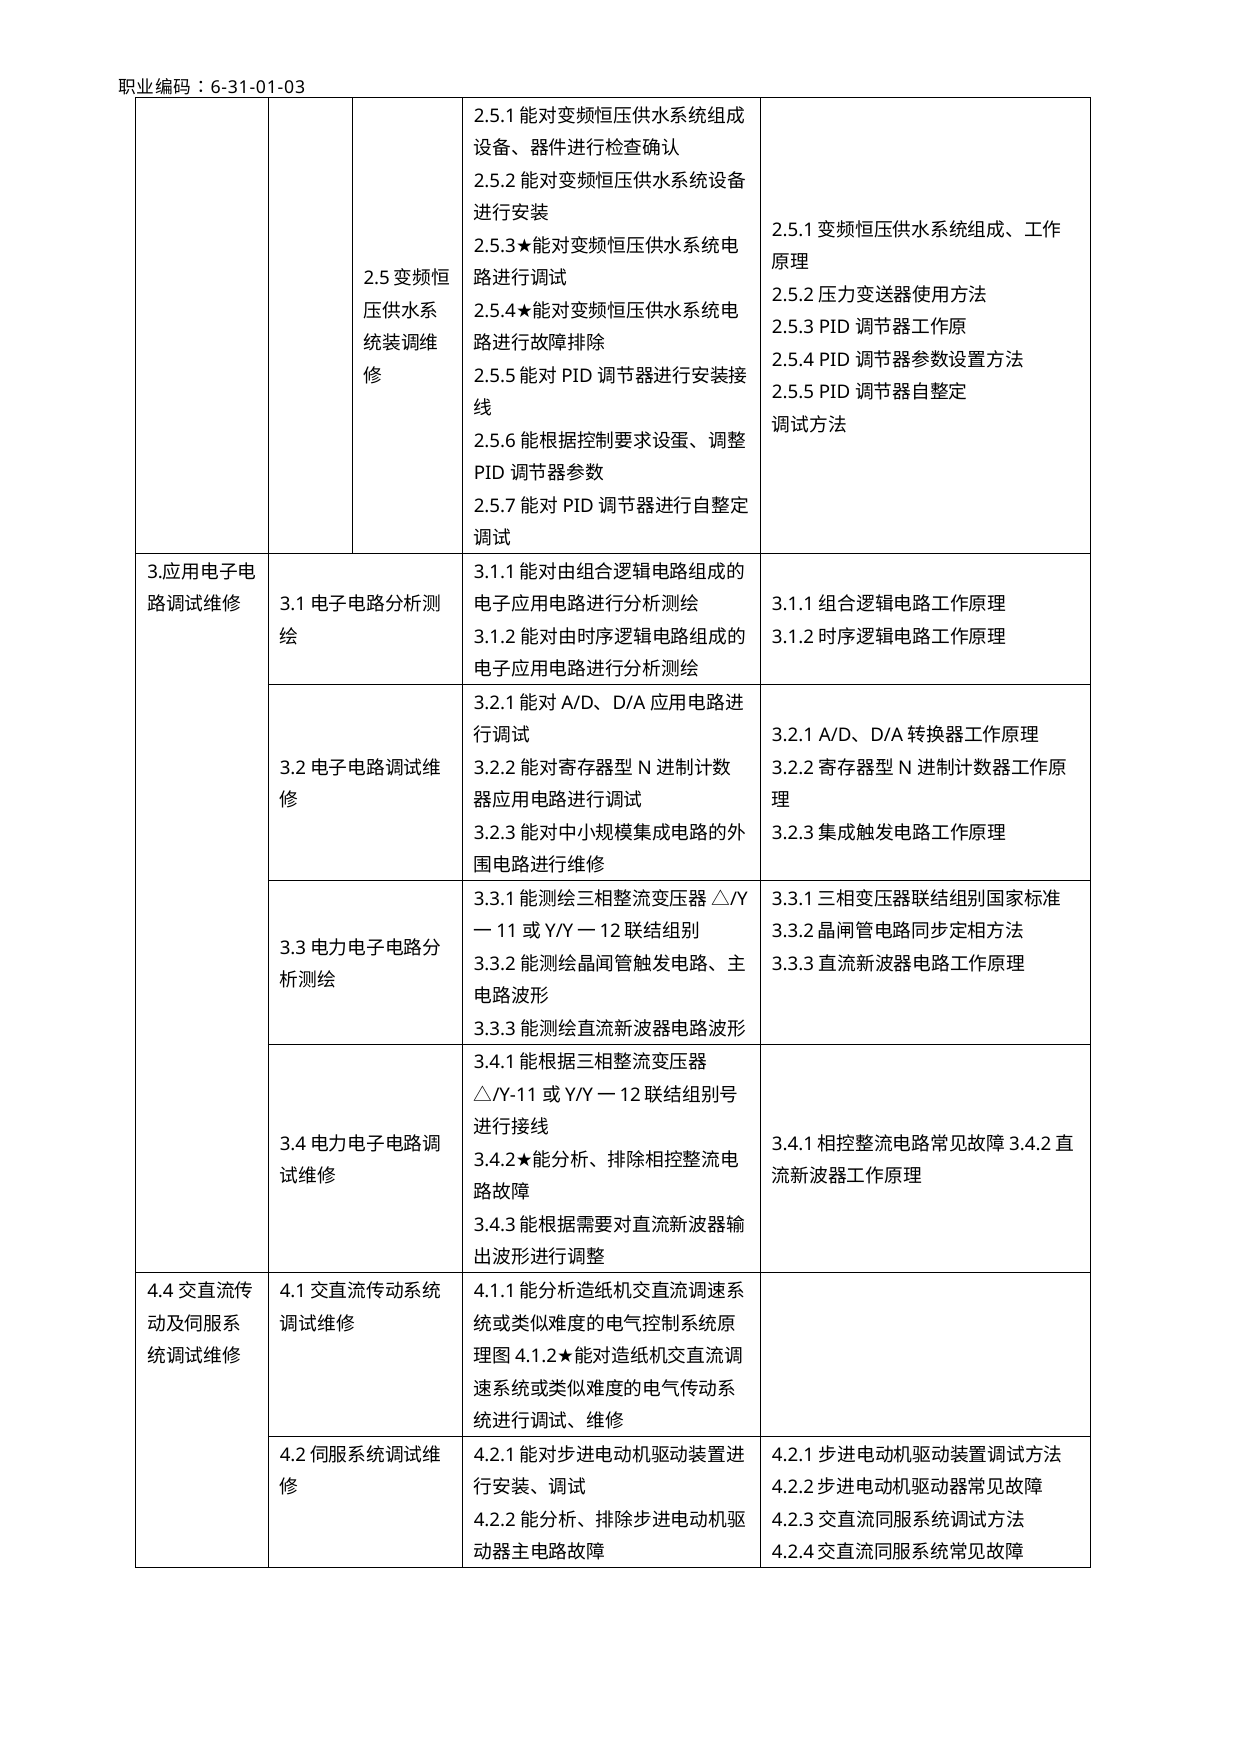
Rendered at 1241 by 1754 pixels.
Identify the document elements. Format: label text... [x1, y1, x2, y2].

table_cell 4.2伺服系统调试维修 [269, 1437, 462, 1567]
table_cell 3.3电力电子电路分析测绘 [269, 881, 462, 1043]
table_cell 3.2电子电路调试维修 [269, 685, 462, 880]
table_cell 4.1交直流传动系统调试维修 [269, 1273, 462, 1436]
table_cell 2.5.1变频恒压供水系统组成、工作原理 2.5.2 压力变送器使用方法 2.5.3 PID 调节器工作原 2.5.4 PID 调节器参数设置方法 2.5.5 PID 调节器自整定 调试方法 [761, 98, 1090, 553]
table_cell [463, 1437, 760, 1567]
table_cell 4.1.1能分析造纸机交直流调速系统或类似难度的电气控制系统原理图4.1.2★能对造纸机交直流调速系统或类似难度的电气传动系统进行调试、维修 [463, 1273, 760, 1436]
table_cell 3.4.1相控整流电路常见故障3.4.2直流新波器工作原理 [761, 1045, 1090, 1272]
table_cell 3.3.1能测绘三相整流变压器 △/Y一11 或Y/Y一12联结组别 3.3.2 能测绘晶闻管触发电路、主电路波形 3.3.3 能测绘直流新波器电路波形 [463, 881, 760, 1043]
table_cell 2.5.1能对变频恒压供水系统组成设备、器件进行检查确认 2.5.2 能对变频恒压供水系统设备进行安装 2.5.3★能对变频恒压供水系统电路进行调试 2.5.4★能对变频恒压供水系统电路进行故障排除 2.5.5能对 PID 调节器进行安装接线 2.5.6 能根据控制要求设蛋、调整 PID 调节器参数 2.5.7 能对 PID 调节器进行自整定调试 [463, 98, 760, 553]
table_cell 3.2.1 A/D、D/A 转换器工作原理 3.2.2 寄存器型 N 进制计数器工作原理 3.2.3 集成触发电路工作原理 [761, 685, 1090, 880]
table_cell 3.应用电子电路调试维修 [136, 554, 268, 1272]
table_cell 3.1.1 组合逻辑电路工作原理 3.1.2 时序逻辑电路工作原理 [761, 554, 1090, 684]
table_cell 3.4.1能根据三相整流变压器 △/Y-11 或Y/Y一12联结组别号进行接线 3.4.2★能分析、排除相控整流电路故障 3.4.3能根据需要对直流新波器输出波形进行调整 [463, 1045, 760, 1272]
table_cell 4.4 交直流传动及伺服系统调试维修 [136, 1273, 268, 1567]
table_cell 3.3.1三相变压器联结组别国家标准 3.3.2晶闸管电路同步定相方法 3.3.3 直流新波器电路工作原理 [761, 881, 1090, 1043]
table_cell [761, 1273, 1090, 1436]
table_cell 3.1.1能对由组合逻辑电路组成的电子应用电路进行分析测绘 3.1.2 能对由时序逻辑电路组成的电子应用电路进行分析测绘 [463, 554, 760, 684]
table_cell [761, 1437, 1090, 1567]
table_cell 2.5变频恒压供水系统装调维修 [353, 98, 462, 553]
table_cell 3.4电力电子电路调试维修 [269, 1045, 462, 1272]
table_cell 3.2.1能对 A/D、D/A 应用电路进行调试 3.2.2 能对寄存器型 N 进制计数器应用电路进行调试 3.2.3 能对中小规模集成电路的外围电路进行维修 [463, 685, 760, 880]
table_cell 3.1电子电路分析测绘 [269, 554, 462, 684]
